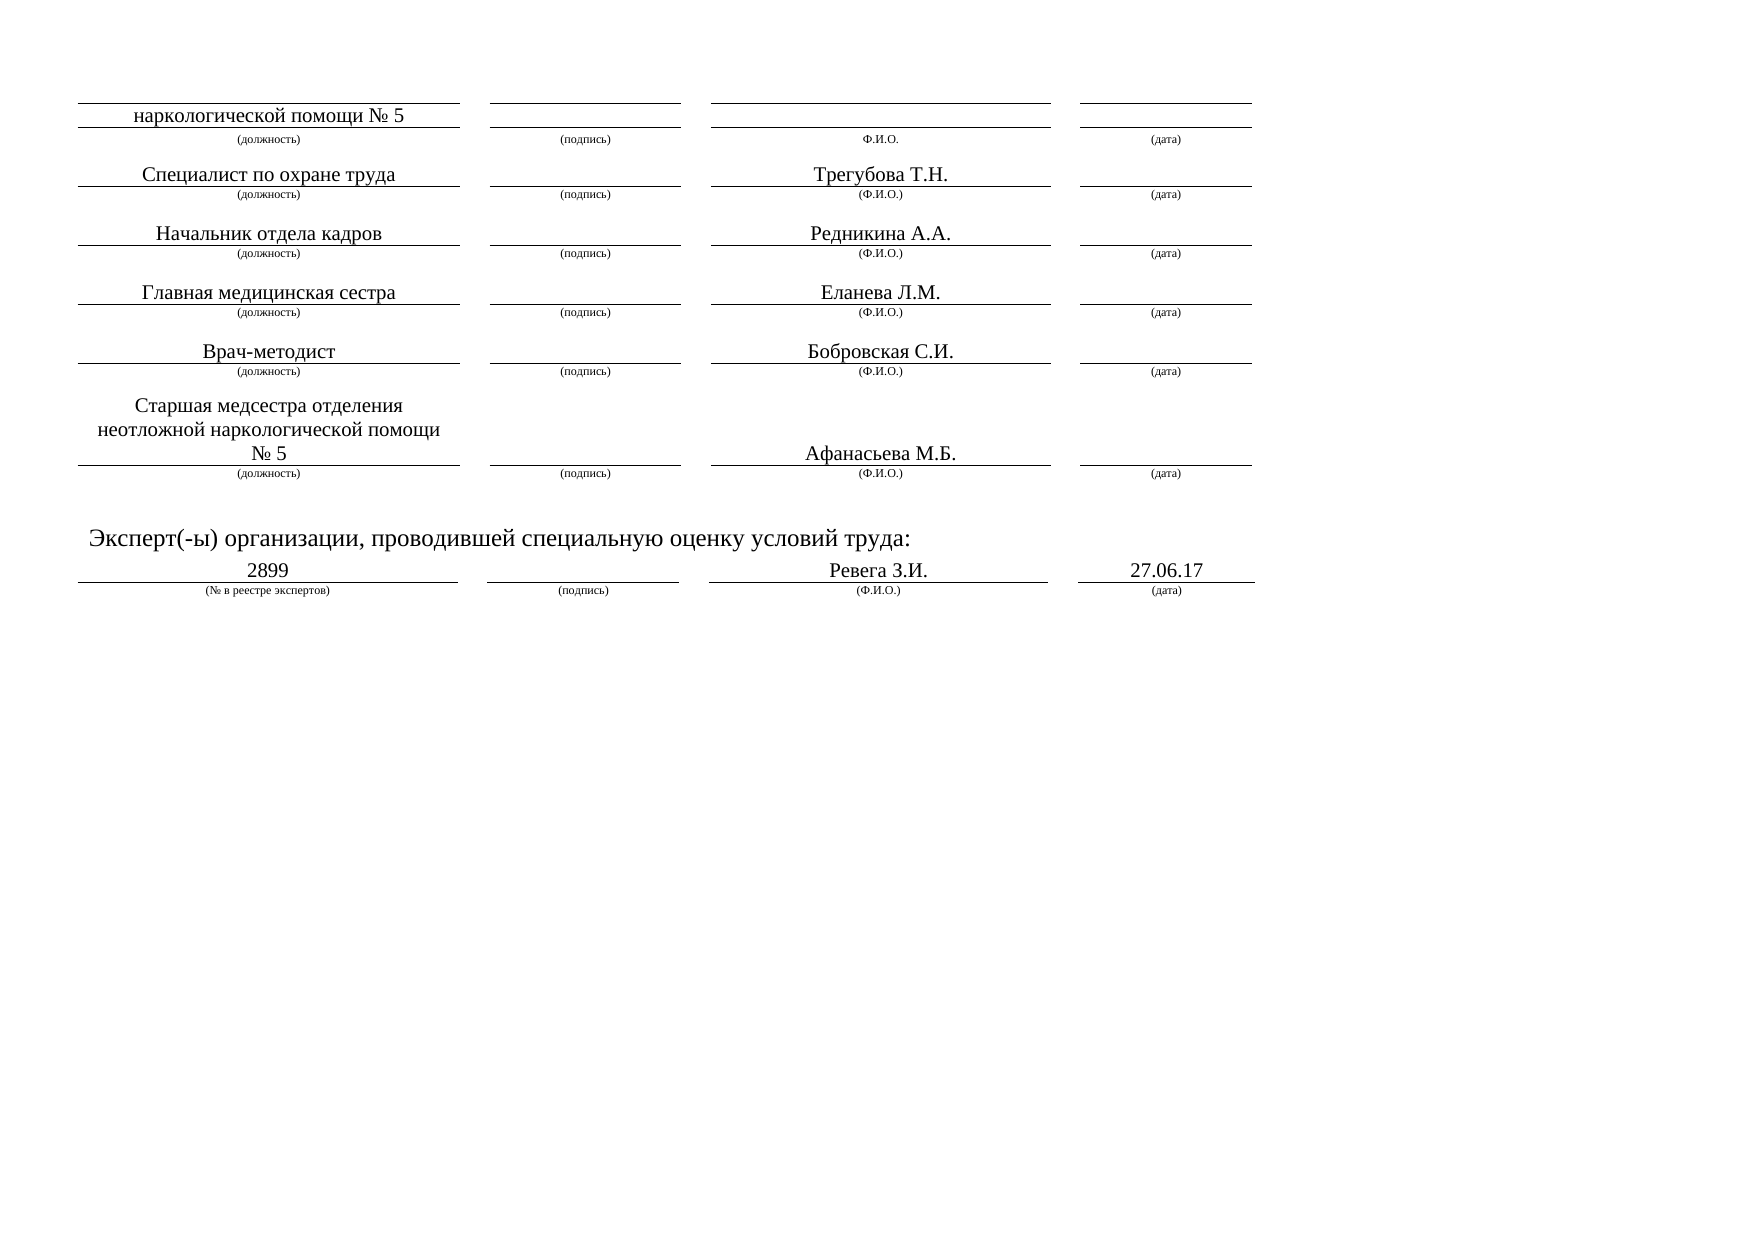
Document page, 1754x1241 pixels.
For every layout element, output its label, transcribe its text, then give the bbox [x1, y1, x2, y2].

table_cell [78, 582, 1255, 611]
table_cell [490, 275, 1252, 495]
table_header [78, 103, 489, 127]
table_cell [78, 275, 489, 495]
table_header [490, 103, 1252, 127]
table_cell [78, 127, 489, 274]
text Эксперт(-ы) организации, проводившей специальную оценку условий труда: [89, 523, 1665, 552]
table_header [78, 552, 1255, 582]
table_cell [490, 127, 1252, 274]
